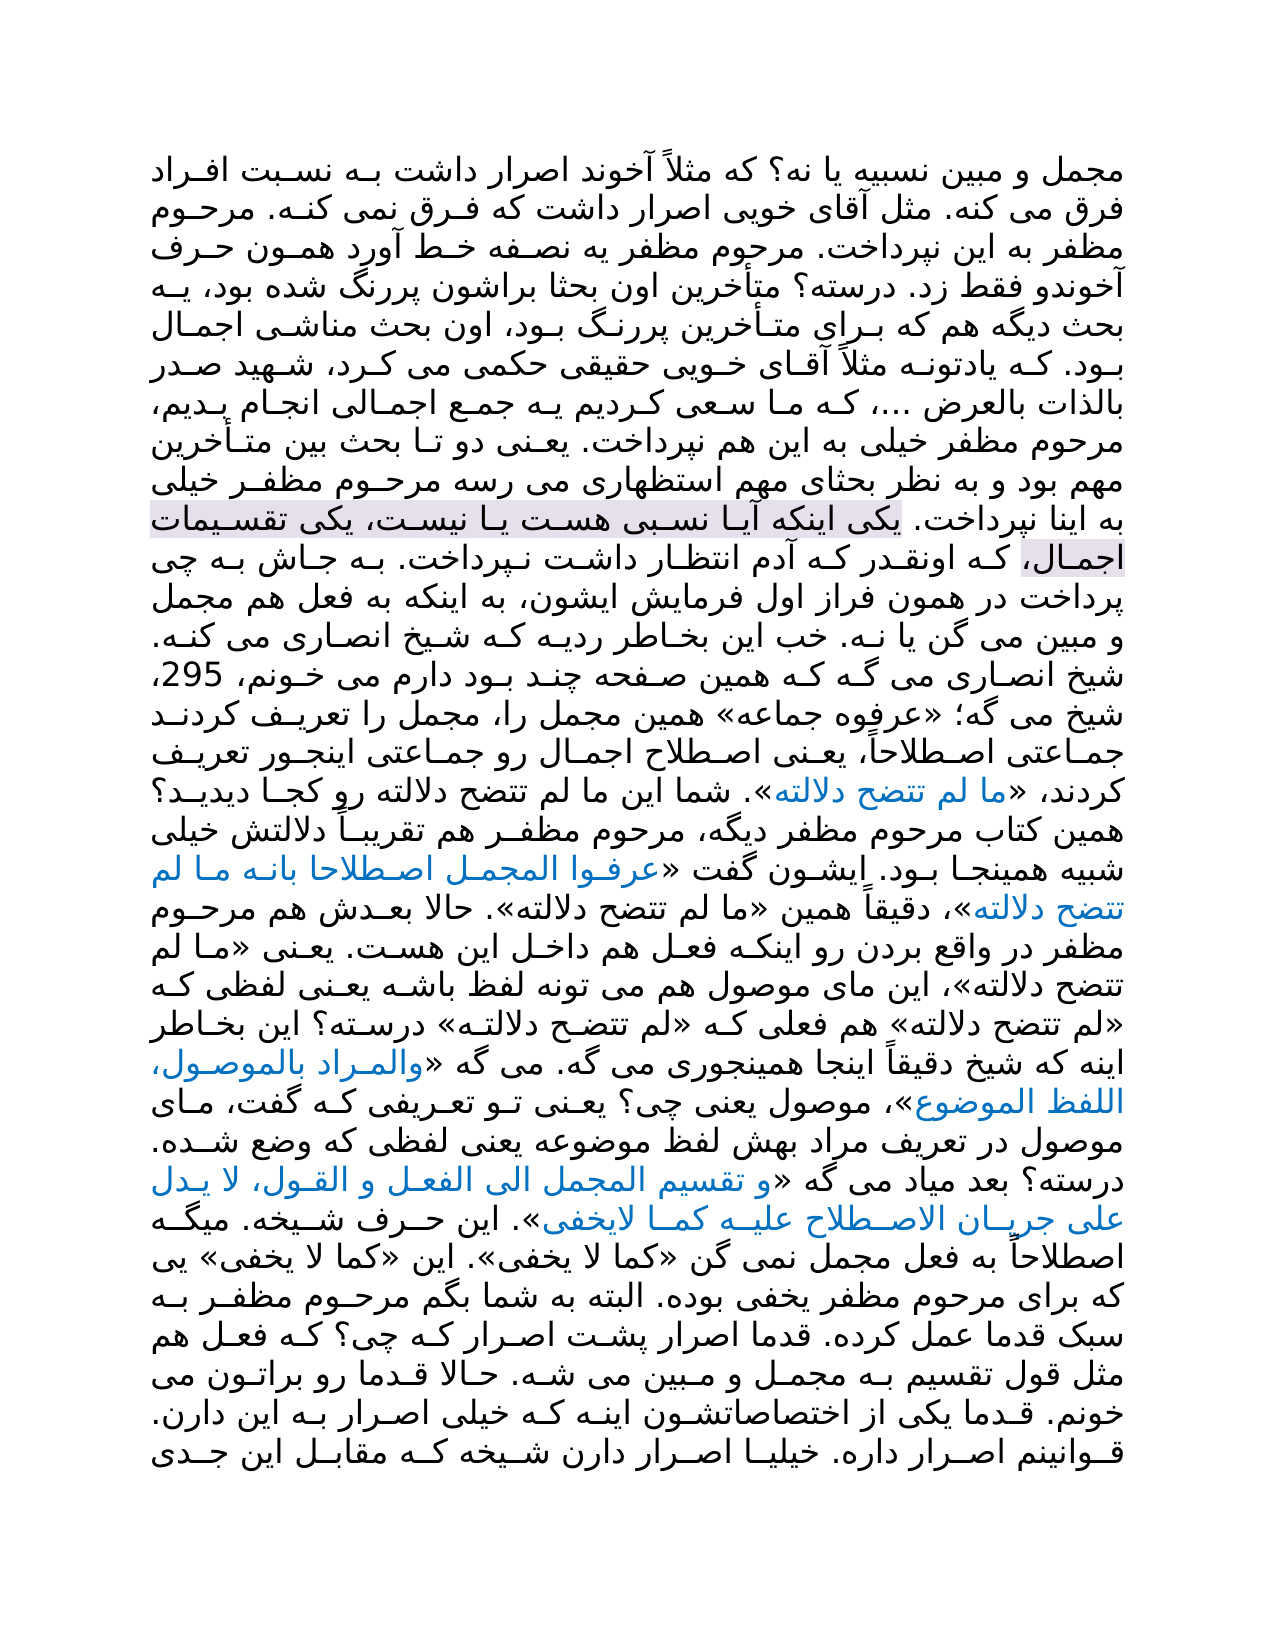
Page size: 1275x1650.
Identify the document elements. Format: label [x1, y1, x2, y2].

text [150, 150, 1125, 1471]
